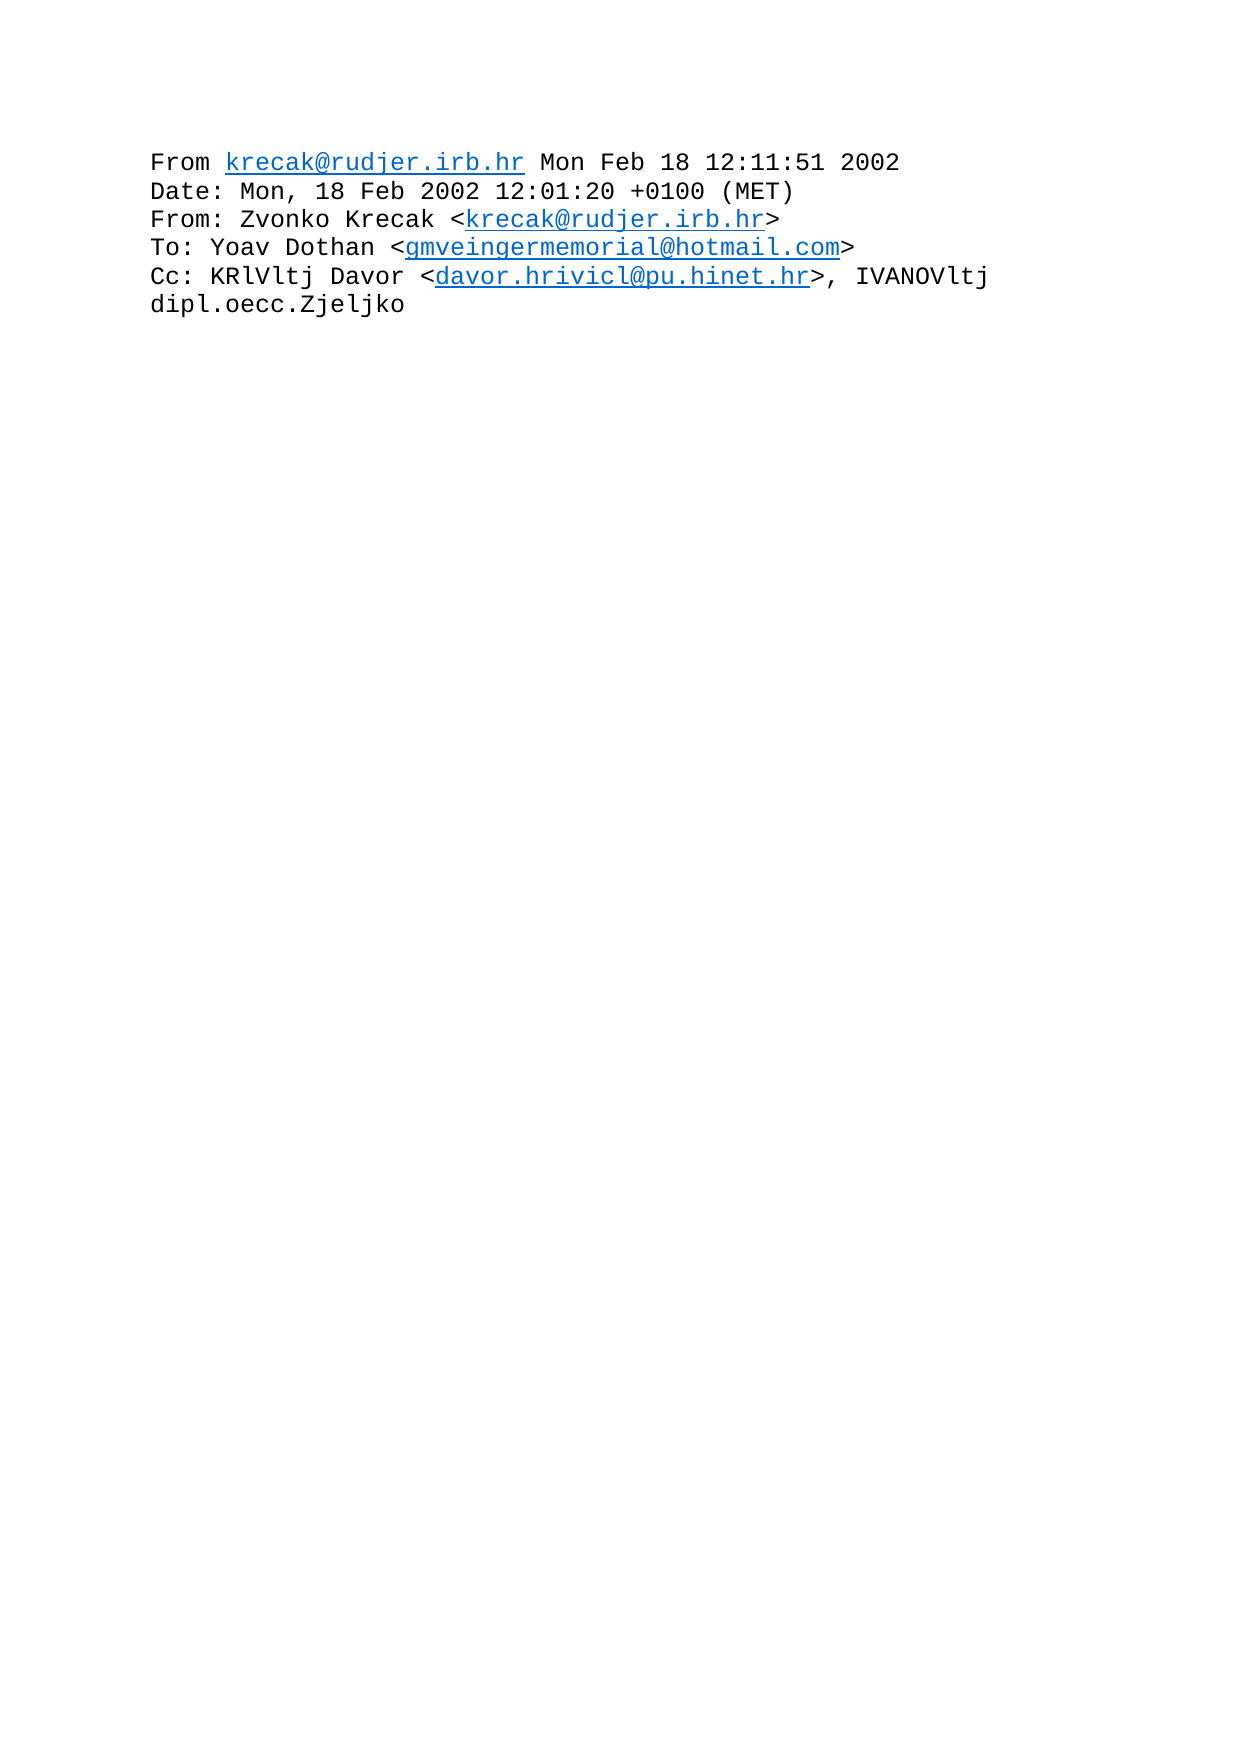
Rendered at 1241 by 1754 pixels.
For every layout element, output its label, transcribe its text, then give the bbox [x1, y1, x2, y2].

text From: Zvonko Krecak <krecak@rudjer.irb.hr> [150, 207, 1090, 235]
text To: Yoav Dothan <gmveingermemorial@hotmail.com> [150, 235, 1090, 263]
text From krecak@rudjer.irb.hr Mon Feb 18 12:11:51 2002 Date: Mon, 18 Feb 2002 12:01:20 +0100 (MET) [150, 150, 1090, 207]
text Cc: KRlVltj Davor <davor.hrivicl@pu.hinet.hr>, IVANOVltj dipl.oecc.Zjeljko [150, 263, 1090, 320]
